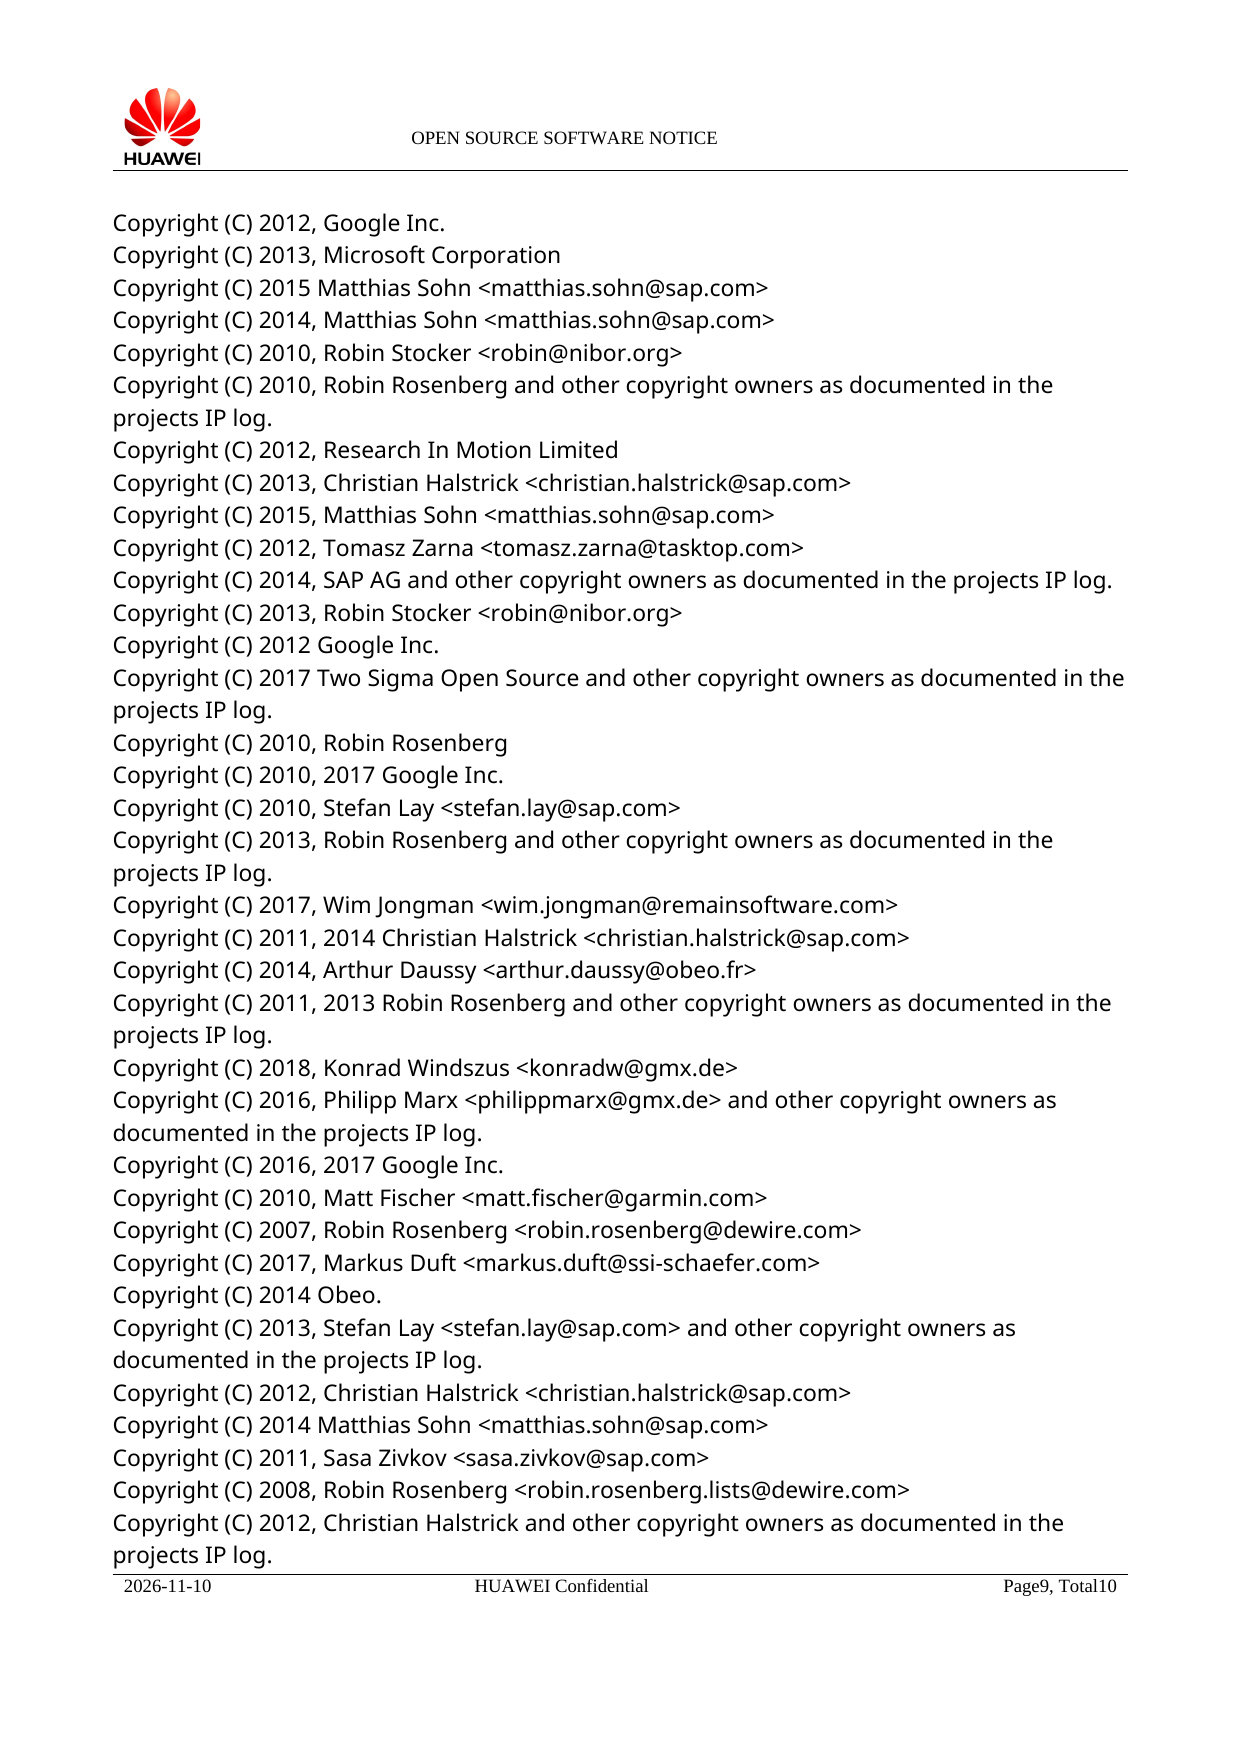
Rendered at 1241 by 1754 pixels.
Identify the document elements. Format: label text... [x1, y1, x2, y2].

picture [124, 88, 201, 165]
